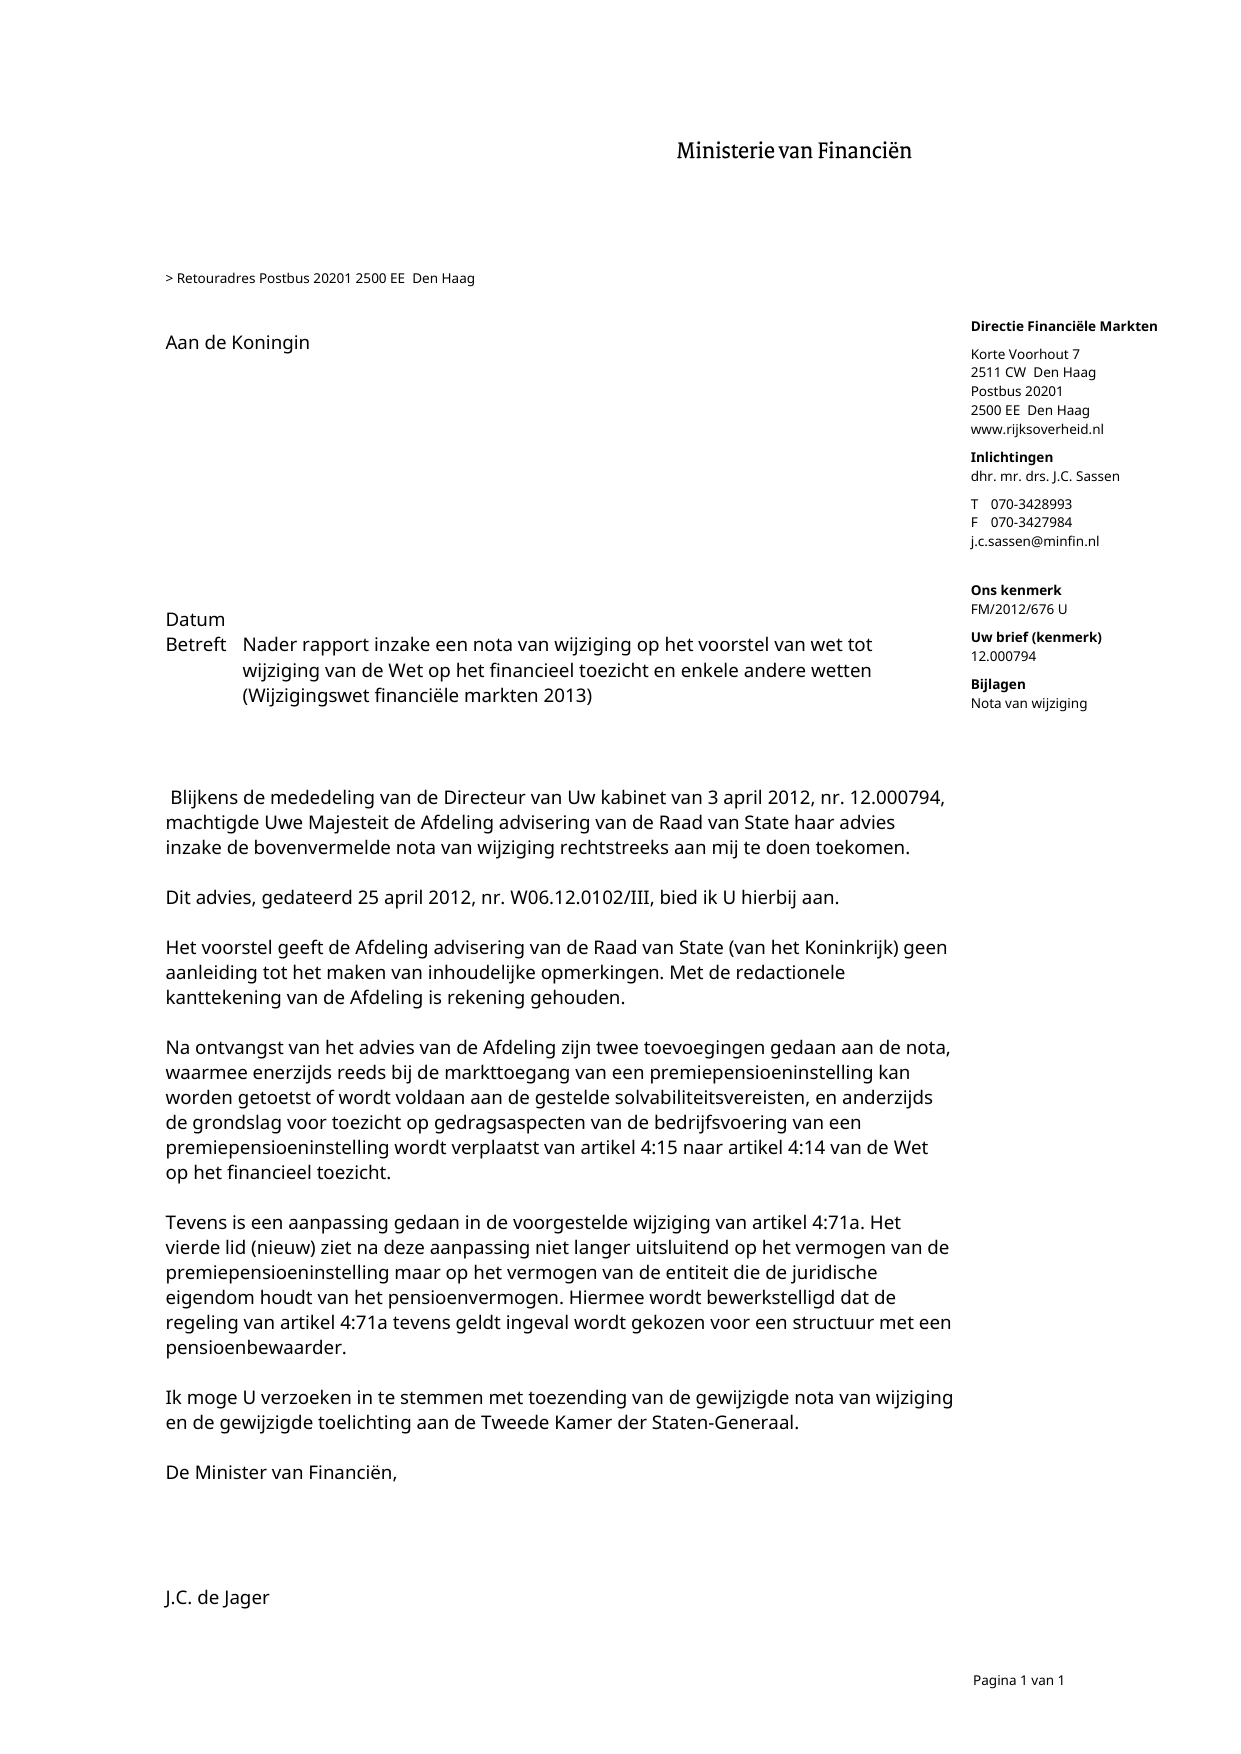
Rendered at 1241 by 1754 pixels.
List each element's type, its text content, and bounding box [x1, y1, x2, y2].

picture [660, 0, 1045, 253]
text Dit advies, gedateerd 25 april 2012, nr. W06.12.0102/III, bied ik U hierbij aan. [165, 885, 956, 910]
text Tevens is een aanpassing gedaan in de voorgestelde wijziging van artikel 4:71a. Het vierde lid (nieuw) ziet na deze aanpassing niet langer uitsluitend op het vermogen van de premiepensioeninstelling maar op het vermogen van de entiteit die de juridische eigendom houdt van het pensioenvermogen. Hiermee wordt bewerkstelligd dat de regeling van artikel 4:71a tevens geldt ingeval wordt gekozen voor een structuur met een pensioenbewaarder. [165, 1210, 956, 1360]
text Blijkens de mededeling van de Directeur van Uw kabinet van 3 april 2012, nr. 12.000794, machtigde Uwe Majesteit de Afdeling advisering van de Raad van State haar advies inzake de bovenvermelde nota van wijziging rechtstreeks aan mij te doen toekomen. [165, 785, 956, 860]
text De Minister van Financiën, [165, 1460, 956, 1485]
text Ik moge U verzoeken in te stemmen met toezending van de gewijzigde nota van wijziging en de gewijzigde toelichting aan de Tweede Kamer der Staten-Generaal. [165, 1385, 956, 1435]
text Het voorstel geeft de Afdeling advisering van de Raad van State (van het Koninkrijk) geen aanleiding tot het maken van inhoudelijke opmerkingen. Met de redactionele kanttekening van de Afdeling is rekening gehouden. [165, 935, 956, 1010]
text Na ontvangst van het advies van de Afdeling zijn twee toevoegingen gedaan aan de nota, waarmee enerzijds reeds bij de markttoegang van een premiepensioeninstelling kan worden getoetst of wordt voldaan aan de gestelde solvabiliteitsvereisten, en anderzijds de grondslag voor toezicht op gedragsaspecten van de bedrijfsvoering van een premiepensioeninstelling wordt verplaatst van artikel 4:15 naar artikel 4:14 van de Wet op het financieel toezicht. [165, 1035, 956, 1185]
text J.C. de Jager [165, 1585, 956, 1610]
